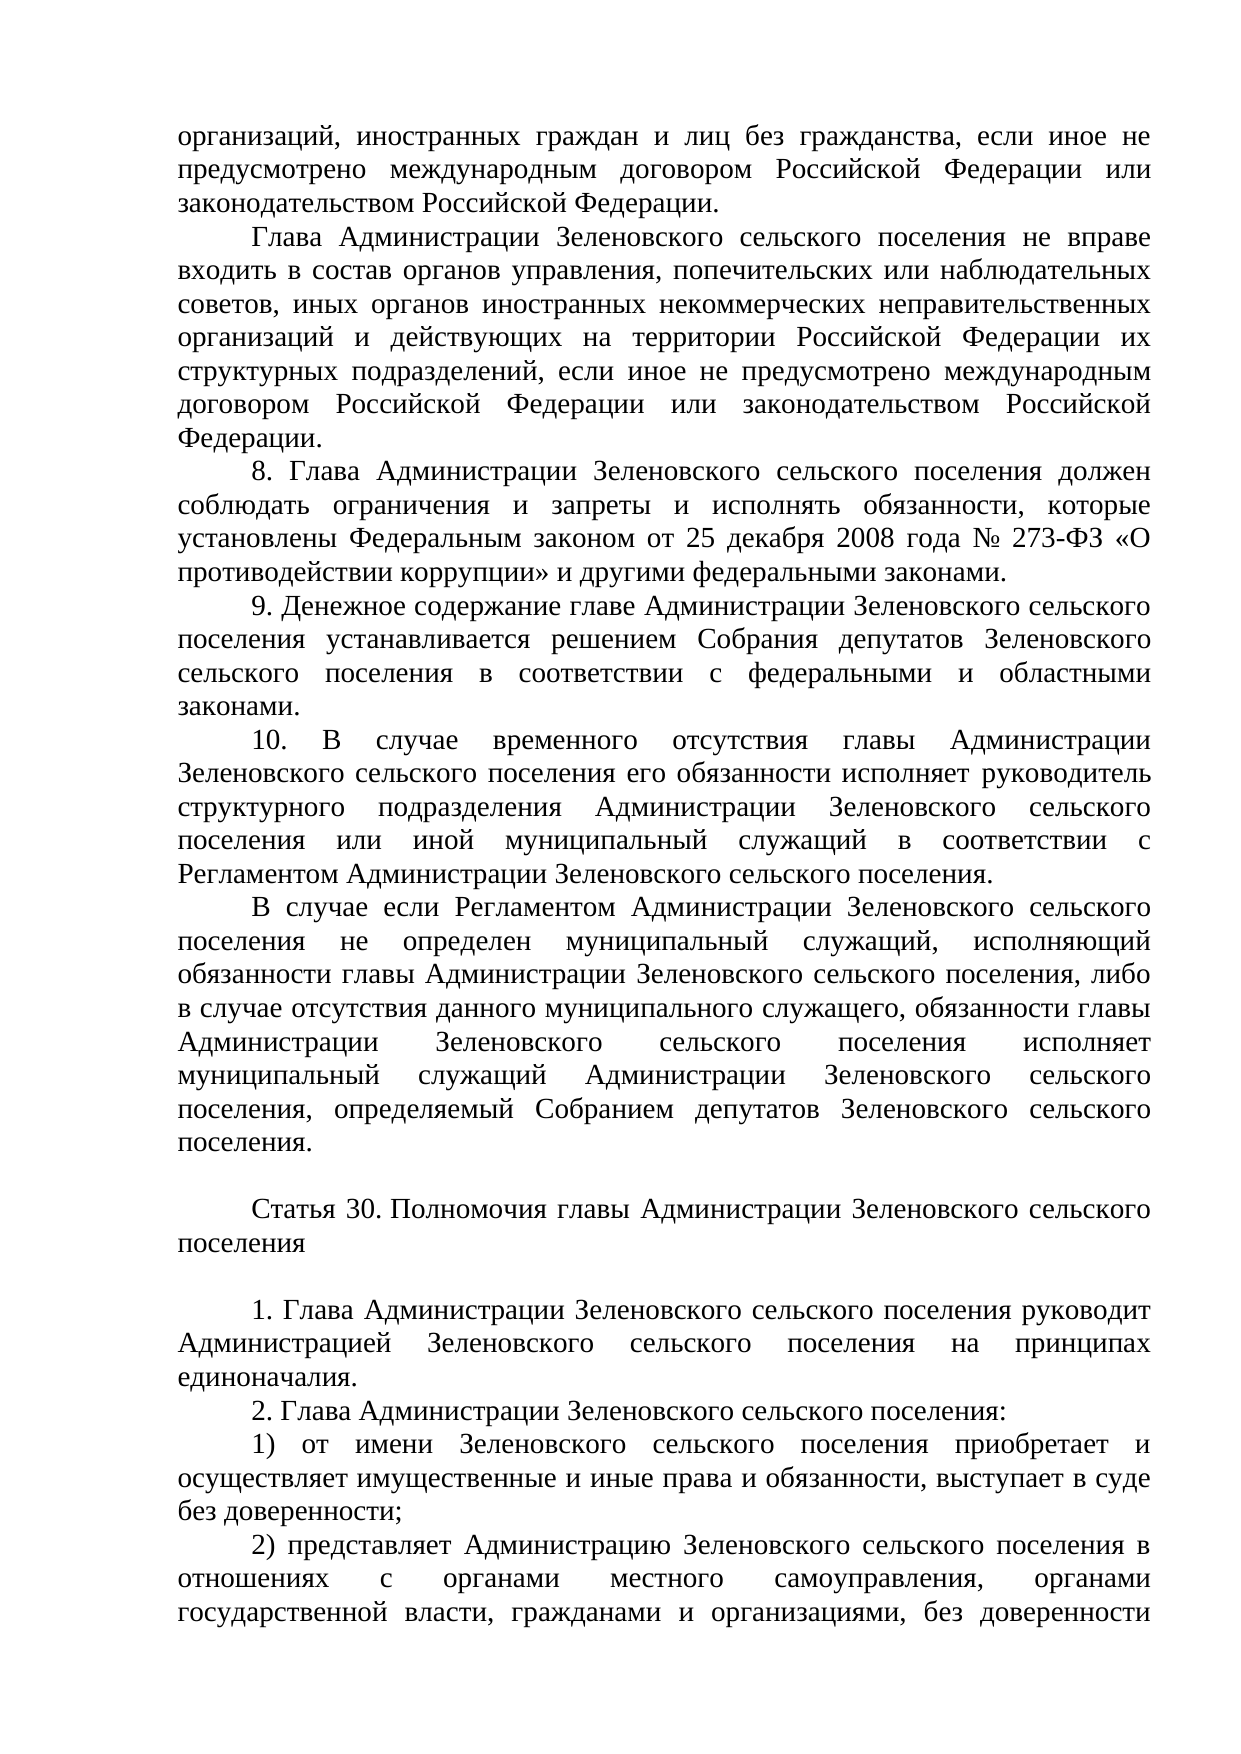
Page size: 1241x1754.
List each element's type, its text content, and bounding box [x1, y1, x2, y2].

text 1. Глава Администрации Зеленовского сельского поселения руководит Администрацией Зеленовского сельского поселения на принципах единоначалия. [177, 1292, 1152, 1393]
text 2. Глава Администрации Зеленовского сельского поселения: [177, 1393, 1152, 1426]
text 9. Денежное содержание главе Администрации Зеленовского сельского поселения устанавливается решением Собрания депутатов Зеленовского сельского поселения в соответствии с федеральными и областными законами. [177, 588, 1152, 722]
text 1) от имени Зеленовского сельского поселения приобретает и осуществляет имущественные и иные права и обязанности, выступает в суде без доверенности; [177, 1426, 1152, 1527]
text В случае если Регламентом Администрации Зеленовского сельского поселения не определен муниципальный служащий, исполняющий обязанности главы Администрации Зеленовского сельского поселения, либо в случае отсутствия данного муниципального служащего, обязанности главы Администрации Зеленовского сельского поселения исполняет муниципальный служащий Администрации Зеленовского сельского поселения, определяемый Собранием депутатов Зеленовского сельского поселения. [177, 889, 1152, 1158]
text Статья 30. Полномочия главы Администрации Зеленовского сельского поселения [177, 1191, 1152, 1258]
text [177, 1527, 1152, 1627]
text 8. Глава Администрации Зеленовского сельского поселения должен соблюдать ограничения и запреты и исполнять обязанности, которые установлены Федеральным законом от 25 декабря 2008 года № 273-ФЗ «О противодействии коррупции» и другими федеральными законами. [177, 453, 1152, 588]
text 10. В случае временного отсутствия главы Администрации Зеленовского сельского поселения его обязанности исполняет руководитель структурного подразделения Администрации Зеленовского сельского поселения или иной муниципальный служащий в соответствии с Регламентом Администрации Зеленовского сельского поселения. [177, 722, 1152, 889]
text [177, 118, 1152, 219]
text Глава Администрации Зеленовского сельского поселения не вправе входить в состав органов управления, попечительских или наблюдательных советов, иных органов иностранных некоммерческих неправительственных организаций и действующих на территории Российской Федерации их структурных подразделений, если иное не предусмотрено международным договором Российской Федерации или законодательством Российской Федерации. [177, 219, 1152, 453]
